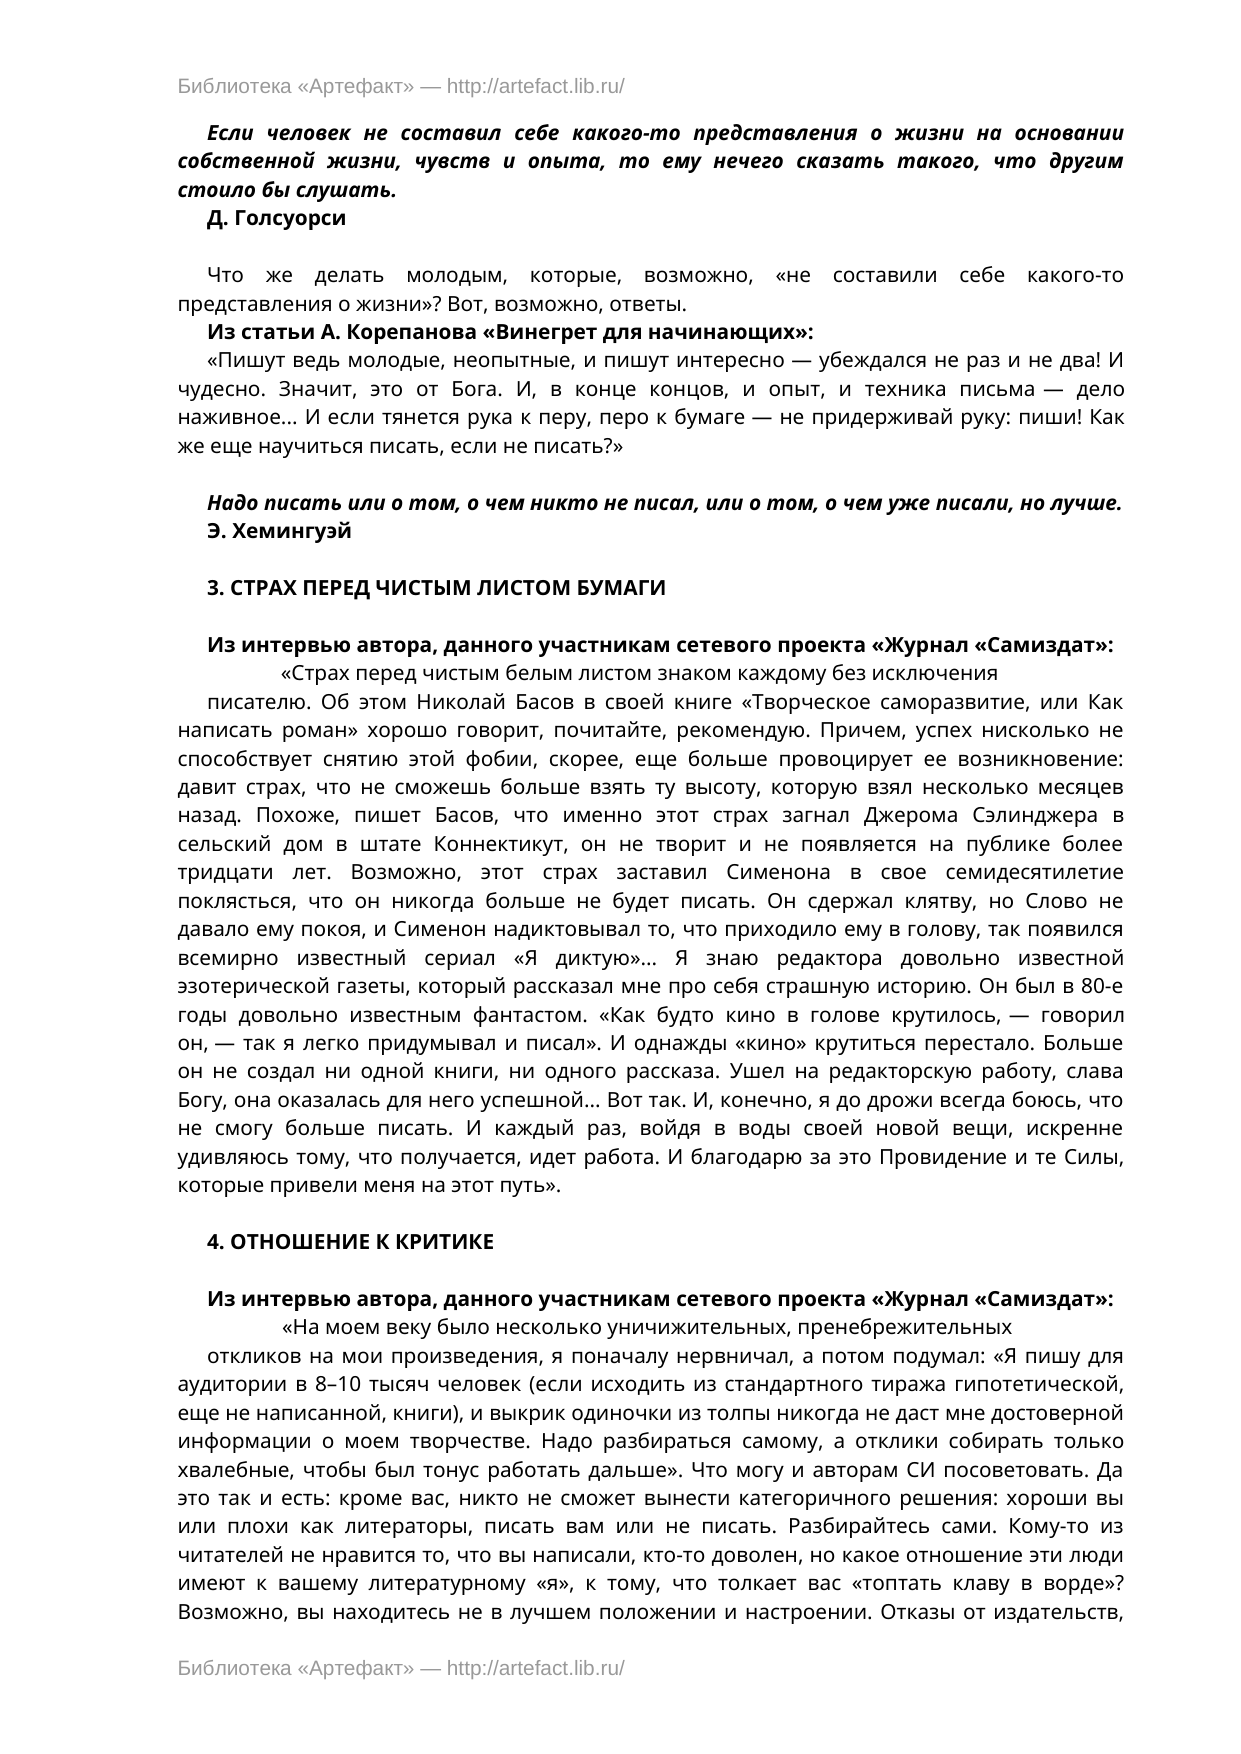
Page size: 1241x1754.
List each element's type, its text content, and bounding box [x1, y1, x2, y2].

text 4. ОТНОШЕНИЕ К КРИТИКЕ [177, 1227, 1125, 1256]
text Д. Голсуорси [177, 203, 1125, 232]
text «На моем веку было несколько уничижительных, пренебрежительных [252, 1312, 1125, 1341]
text «Пишут ведь молодые, неопытные, и пишут интересно — убеждался не раз и не два! И чудесно. Значит, это от Бога. И, в конце концов, и опыт, и техника письма — дело наживное... И если тянется рука к перу, перо к бумаге — не придерживай руку: пиши! Как же еще научиться писать, если не писать?» [177, 346, 1125, 459]
text «Страх перед чистым белым листом знаком каждому без исключения [251, 658, 1125, 687]
text 3. СТРАХ ПЕРЕД ЧИСТЫМ ЛИСТОМ БУМАГИ [177, 573, 1125, 602]
text Э. Хемингуэй [177, 516, 1125, 545]
text Из интервью автора, данного участникам сетевого проекта «Журнал «Самиздат»: [177, 1284, 1125, 1312]
text Что же делать молодым, которые, возможно, «не составили себе какого-то представления о жизни»? Вот, возможно, ответы. [177, 260, 1125, 317]
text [177, 1341, 1125, 1625]
text Из интервью автора, данного участникам сетевого проекта «Журнал «Самиздат»: [177, 630, 1125, 658]
text Надо писать или о том, о чем никто не писал, или о том, о чем уже писали, но лучше. [177, 488, 1125, 516]
text Из статьи А. Корепанова «Винегрет для начинающих»: [177, 317, 1125, 346]
text писателю. Об этом Николай Басов в своей книге «Творческое саморазвитие, или Как написать роман» хорошо говорит, почитайте, рекомендую. Причем, успех нисколько не способствует снятию этой фобии, скорее, еще больше провоцирует ее возникновение: давит страх, что не сможешь больше взять ту высоту, которую взял несколько месяцев назад. Похоже, пишет Басов, что именно этот страх загнал Джерома Сэлинджера в сельский дом в штате Коннектикут, он не творит и не появляется на публике более тридцати лет. Возможно, этот страх заставил Сименона в свое семидесятилетие поклясться, что он никогда больше не будет писать. Он сдержал клятву, но Слово не давало ему покоя, и Сименон надиктовывал то, что приходило ему в голову, так появился всемирно известный сериал «Я диктую»... Я знаю редактора довольно известной эзотерической газеты, который рассказал мне про себя страшную историю. Он был в 80-е годы довольно известным фантастом. «Как будто кино в голове крутилось, — говорил он, — так я легко придумывал и писал». И однажды «кино» крутиться перестало. Больше он не создал ни одной книги, ни одного рассказа. Ушел на редакторскую работу, слава Богу, она оказалась для него успешной... Вот так. И, конечно, я до дрожи всегда боюсь, что не смогу больше писать. И каждый раз, войдя в воды своей новой вещи, искренне удивляюсь тому, что получается, идет работа. И благодарю за это Провидение и те Силы, которые привели меня на этот путь». [177, 687, 1125, 1199]
text Если человек не составил себе какого-то представления о жизни на основании собственной жизни, чувств и опыта, то ему нечего сказать такого, что другим стоило бы слушать. [177, 118, 1125, 203]
